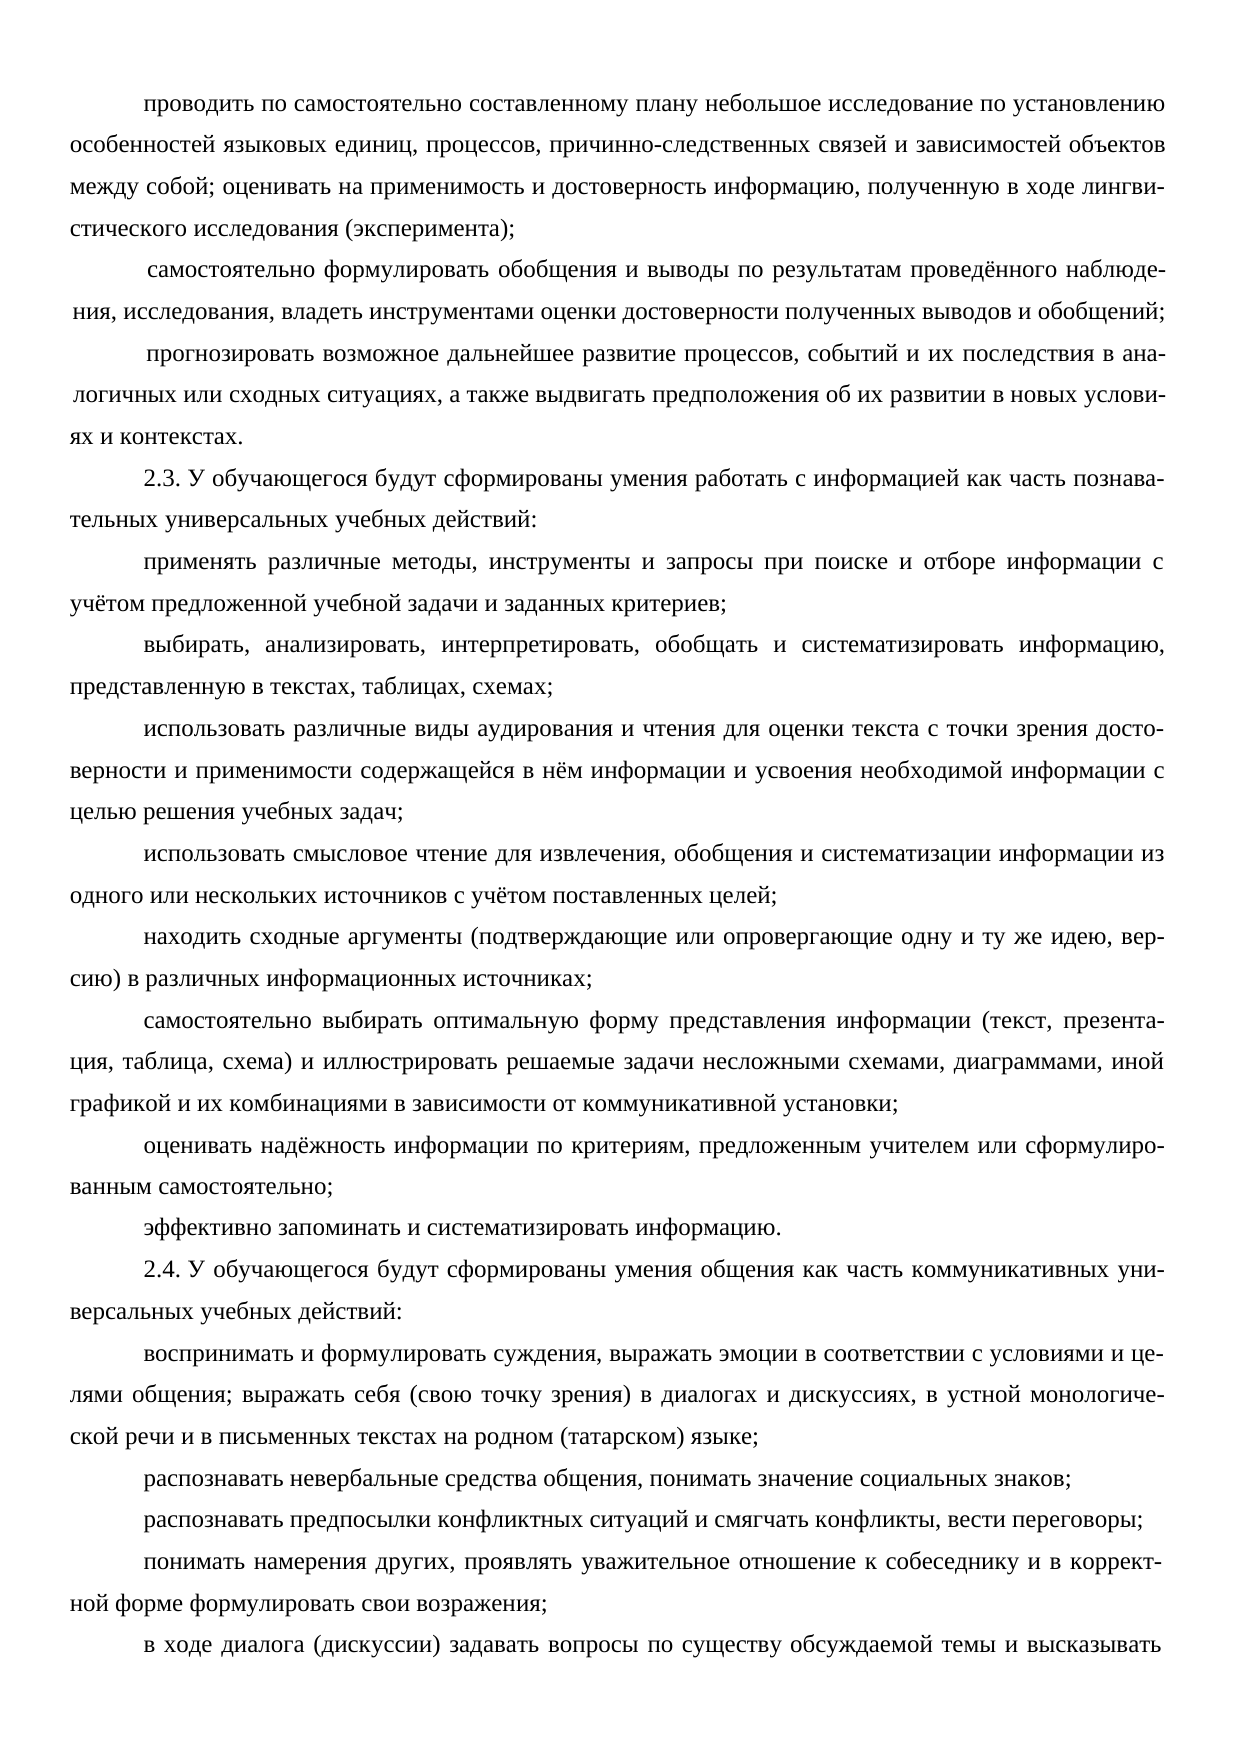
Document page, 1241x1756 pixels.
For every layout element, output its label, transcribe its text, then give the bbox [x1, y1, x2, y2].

text в ходе диалога (дискуссии) задавать вопросы по существу обсуждаемой темы и высказывать [143, 1629, 1178, 1658]
text применять различные методы, инструменты и запросы при поиске и отборе информации с учётом предложенной учебной задачи и заданных критериев; [69, 546, 1165, 616]
text использовать различные виды аудирования и чтения для оценки текста с точки зрения досто- верности и применимости содержащейся в нём информации и усвоения необходимой информации с целью решения учебных задач; [69, 713, 1166, 825]
text эффективно запоминать и систематизировать информацию. [143, 1213, 1178, 1242]
text распознавать невербальные средства общения, понимать значение социальных знаков; распознавать предпосылки конфликтных ситуаций и смягчать конфликты, вести переговоры; понимать намерения других, проявлять уважительное отношение к собеседнику и в коррект- [143, 1463, 1178, 1575]
text самостоятельно выбирать оптимальную форму представления информации (текст, презента- ция, таблица, схема) и иллюстрировать решаемые задачи несложными схемами, диаграммами, иной графикой и их комбинациями в зависимости от коммуникативной установки; [69, 1005, 1165, 1117]
text ной форме формулировать свои возражения; [69, 1588, 1178, 1616]
text самостоятельно формулировать обобщения и выводы по результатам проведённого наблюде- ния, исследования, владеть инструментами оценки достоверности полученных выводов и обобщений; прогнозировать возможное дальнейшее развитие процессов, событий и их последствия в ана- логичных или сходных ситуациях, а также выдвигать предположения об их развитии в новых услови- [69, 254, 1166, 408]
text находить сходные аргументы (подтверждающие или опровергающие одну и ту же идею, вер- сию) в различных информационных источниках; [69, 921, 1166, 992]
text воспринимать и формулировать суждения, выражать эмоции в соответствии с условиями и це- лями общения; выражать себя (свою точку зрения) в диалогах и дискуссиях, в устной монологиче- ской речи и в письменных текстах на родном (татарском) языке; [69, 1338, 1166, 1450]
list У обучающегося будут сформированы умения работать с информацией как часть познава- тельных универсальных учебных действий: [69, 463, 1166, 533]
list У обучающегося будут сформированы умения общения как часть коммуникативных уни- версальных учебных действий: [69, 1254, 1166, 1325]
text выбирать, анализировать, интерпретировать, обобщать и систематизировать информацию, представленную в текстах, таблицах, схемах; [69, 629, 1165, 700]
text проводить по самостоятельно составленному плану небольшое исследование по установлению особенностей языковых единиц, процессов, причинно-следственных связей и зависимостей объектов между собой; оценивать на применимость и достоверность информацию, полученную в ходе лингви- стического исследования (эксперимента); [69, 88, 1166, 242]
text оценивать надёжность информации по критериям, предложенным учителем или сформулиро- ванным самостоятельно; [69, 1130, 1166, 1200]
text использовать смысловое чтение для извлечения, обобщения и систематизации информации из одного или нескольких источников с учётом поставленных целей; [69, 838, 1165, 908]
text ях и контекстах. [69, 421, 1178, 450]
